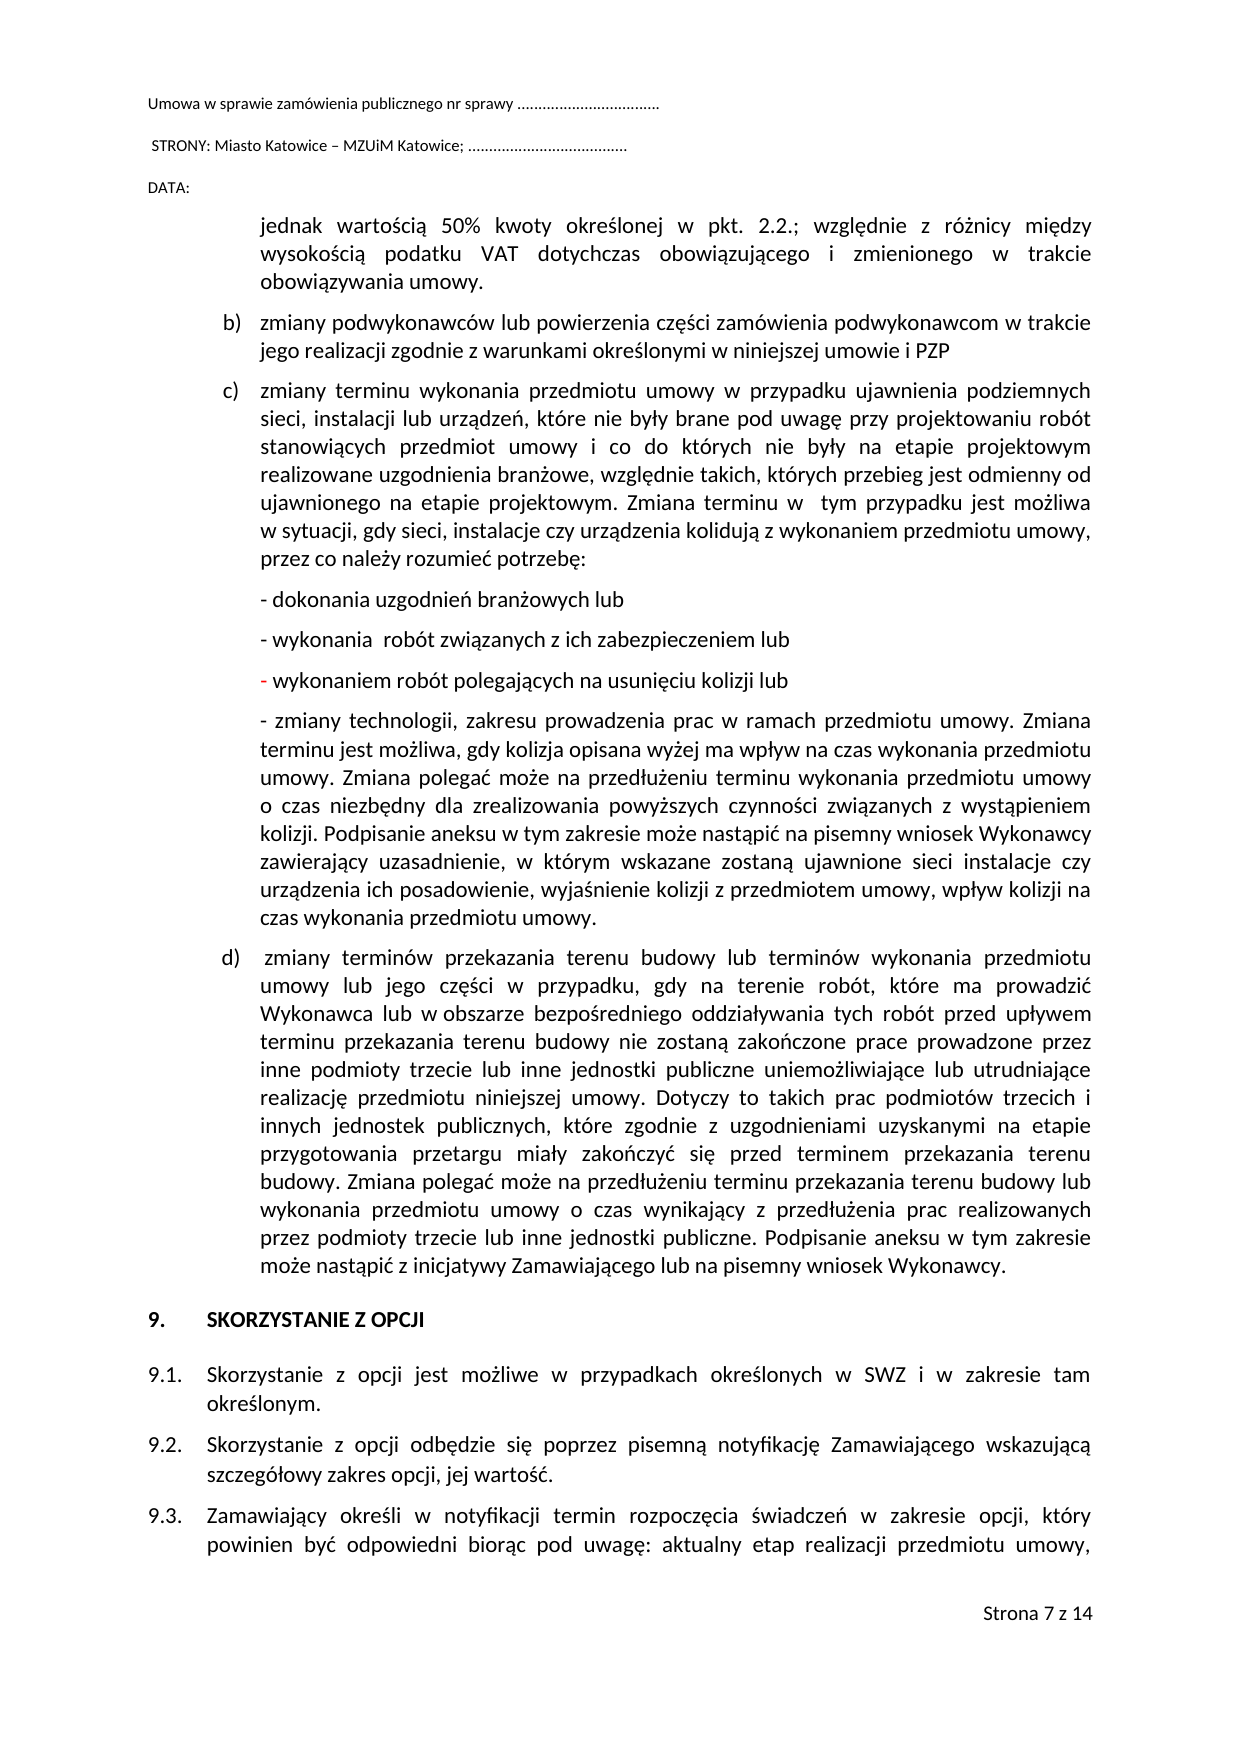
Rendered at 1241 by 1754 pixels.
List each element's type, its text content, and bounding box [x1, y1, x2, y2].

text - dokonania uzgodnień branżowych lub [260, 585, 1093, 613]
text - wykonaniem robót polegających na usunięciu kolizji lub [260, 666, 1093, 694]
list zmiany podwykonawców lub powierzenia części zamówienia podwykonawcom w trakcie jego realizacji zgodnie z warunkami określonymi w niniejszej umowie i PZP [223, 308, 1093, 364]
list zmiany terminu wykonania przedmiotu umowy w przypadku ujawnienia podziemnych sieci, instalacji lub urządzeń, które nie były brane pod uwagę przy projektowaniu robót stanowiących przedmiot umowy i co do których nie były na etapie projektowym realizowane uzgodnienia branżowe, względnie takich, których przebieg jest odmienny od ujawnionego na etapie projektowym. Zmiana terminu w tym przypadku jest możliwa w sytuacji, gdy sieci, instalacje czy urządzenia kolidują z wykonaniem przedmiotu umowy, przez co należy rozumieć potrzebę: [223, 376, 1093, 573]
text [148, 1500, 1093, 1559]
text d) zmiany terminów przekazania terenu budowy lub terminów wykonania przedmiotu umowy lub jego części w przypadku, gdy na terenie robót, które ma prowadzić Wykonawca lub w obszarze bezpośredniego oddziaływania tych robót przed upływem terminu przekazania terenu budowy nie zostaną zakończone prace prowadzone przez inne podmioty trzecie lub inne jednostki publiczne uniemożliwiające lub utrudniające realizację przedmiotu niniejszej umowy. Dotyczy to takich prac podmiotów trzecich i innych jednostek publicznych, które zgodnie z uzgodnieniami uzyskanymi na etapie przygotowania przetargu miały zakończyć się przed terminem przekazania terenu budowy. Zmiana polegać może na przedłużeniu terminu przekazania terenu budowy lub wykonania przedmiotu umowy o czas wynikający z przedłużenia prac realizowanych przez podmioty trzecie lub inne jednostki publiczne. Podpisanie aneksu w tym zakresie może nastąpić z inicjatywy Zamawiającego lub na pisemny wniosek Wykonawcy. [221, 943, 1093, 1279]
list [223, 211, 1093, 295]
text Skorzystanie z opcji jest możliwe w przypadkach określonych w SWZ i w zakresie tam określonym. [148, 1359, 1093, 1417]
text Skorzystanie z opcji odbędzie się poprzez pisemną notyfikację Zamawiającego wskazującą szczegółowy zakres opcji, jej wartość. [148, 1429, 1093, 1488]
text - zmiany technologii, zakresu prowadzenia prac w ramach przedmiotu umowy. Zmiana terminu jest możliwa, gdy kolizja opisana wyżej ma wpływ na czas wykonania przedmiotu umowy. Zmiana polegać może na przedłużeniu terminu wykonania przedmiotu umowy o czas niezbędny dla zrealizowania powyższych czynności związanych z wystąpieniem kolizji. Podpisanie aneksu w tym zakresie może nastąpić na pisemny wniosek Wykonawcy zawierający uzasadnienie, w którym wskazane zostaną ujawnione sieci instalacje czy urządzenia ich posadowienie, wyjaśnienie kolizji z przedmiotem umowy, wpływ kolizji na czas wykonania przedmiotu umowy. [260, 707, 1093, 931]
text - wykonania robót związanych z ich zabezpieczeniem lub [260, 626, 1093, 654]
subtitle skorzystanie z opcji [148, 1304, 1093, 1334]
